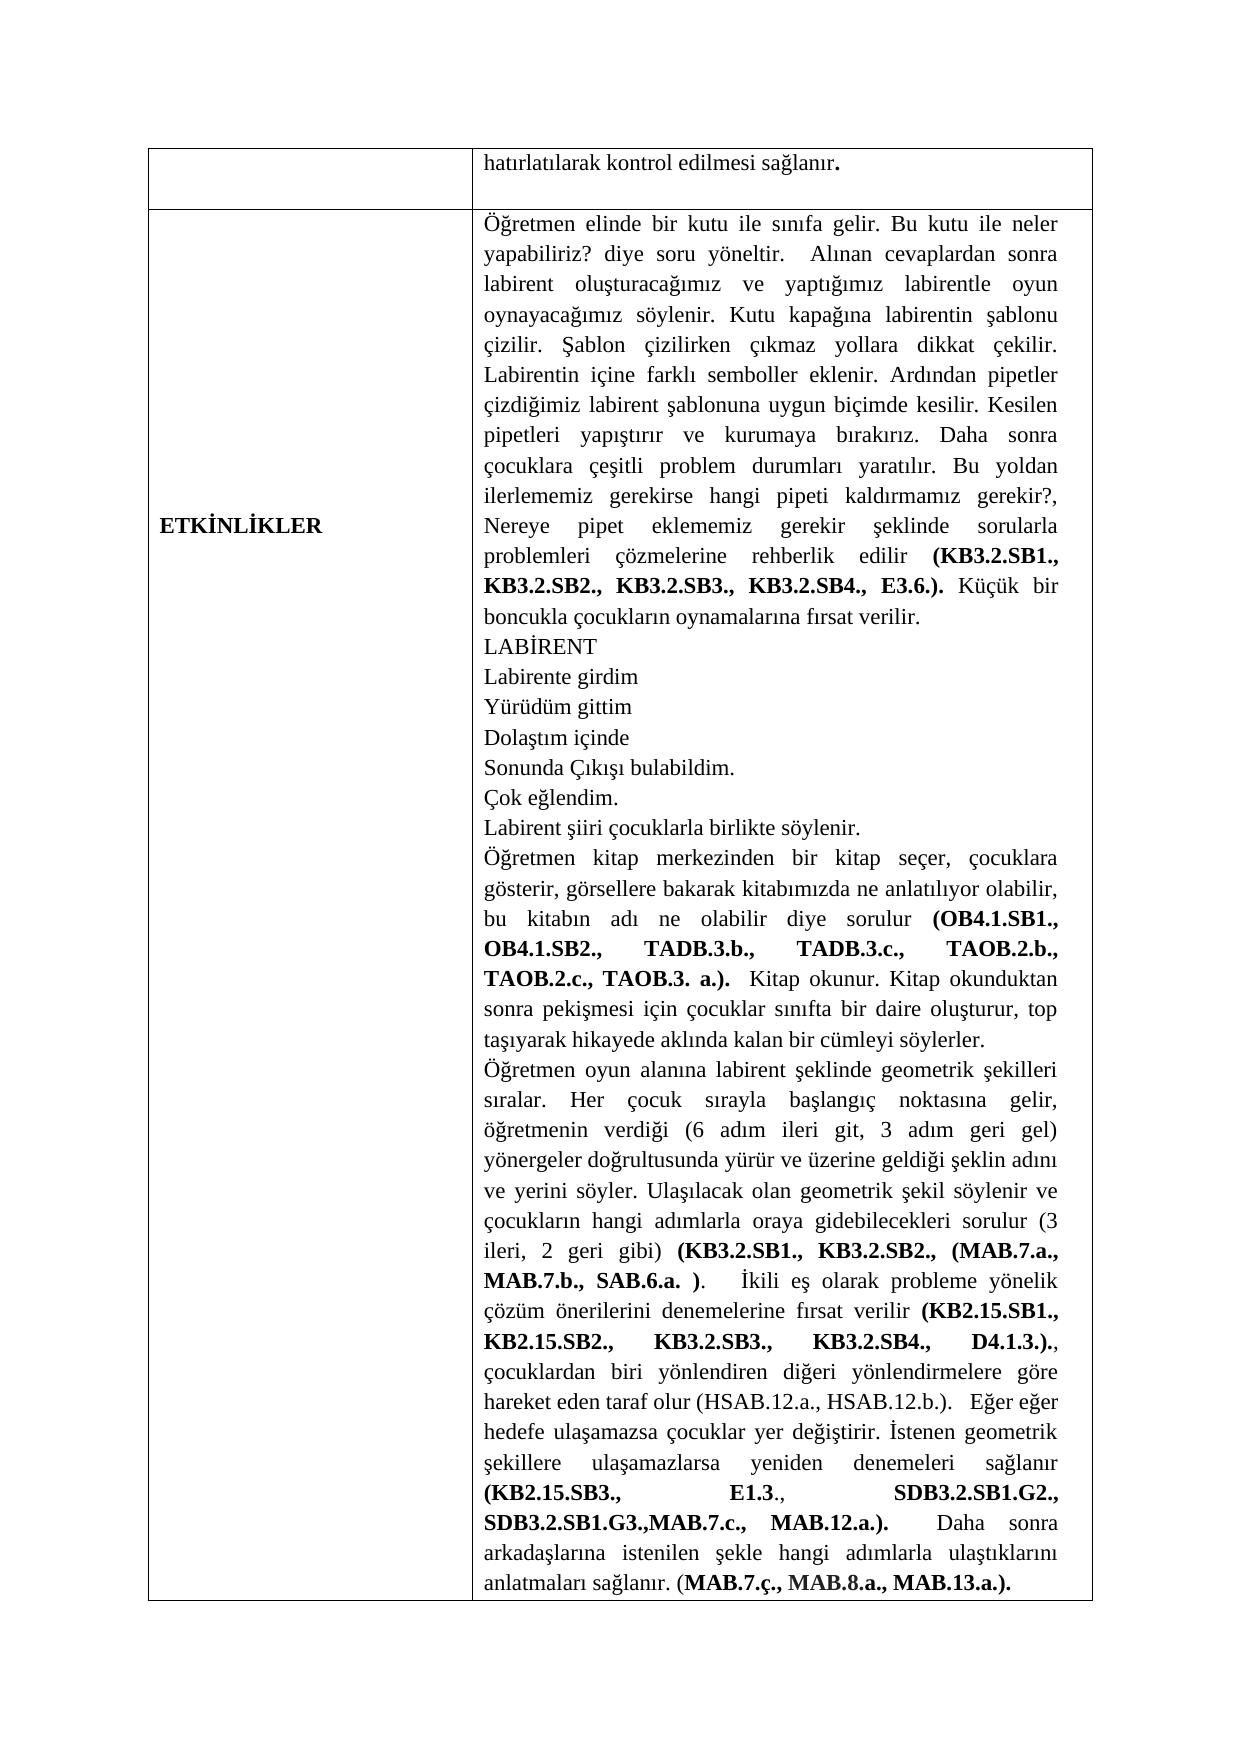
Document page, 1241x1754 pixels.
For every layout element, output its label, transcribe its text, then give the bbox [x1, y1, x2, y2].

table_cell ETKİNLİKLER [149, 210, 472, 1600]
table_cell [473, 210, 1092, 1600]
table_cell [473, 149, 1092, 209]
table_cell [149, 149, 472, 209]
